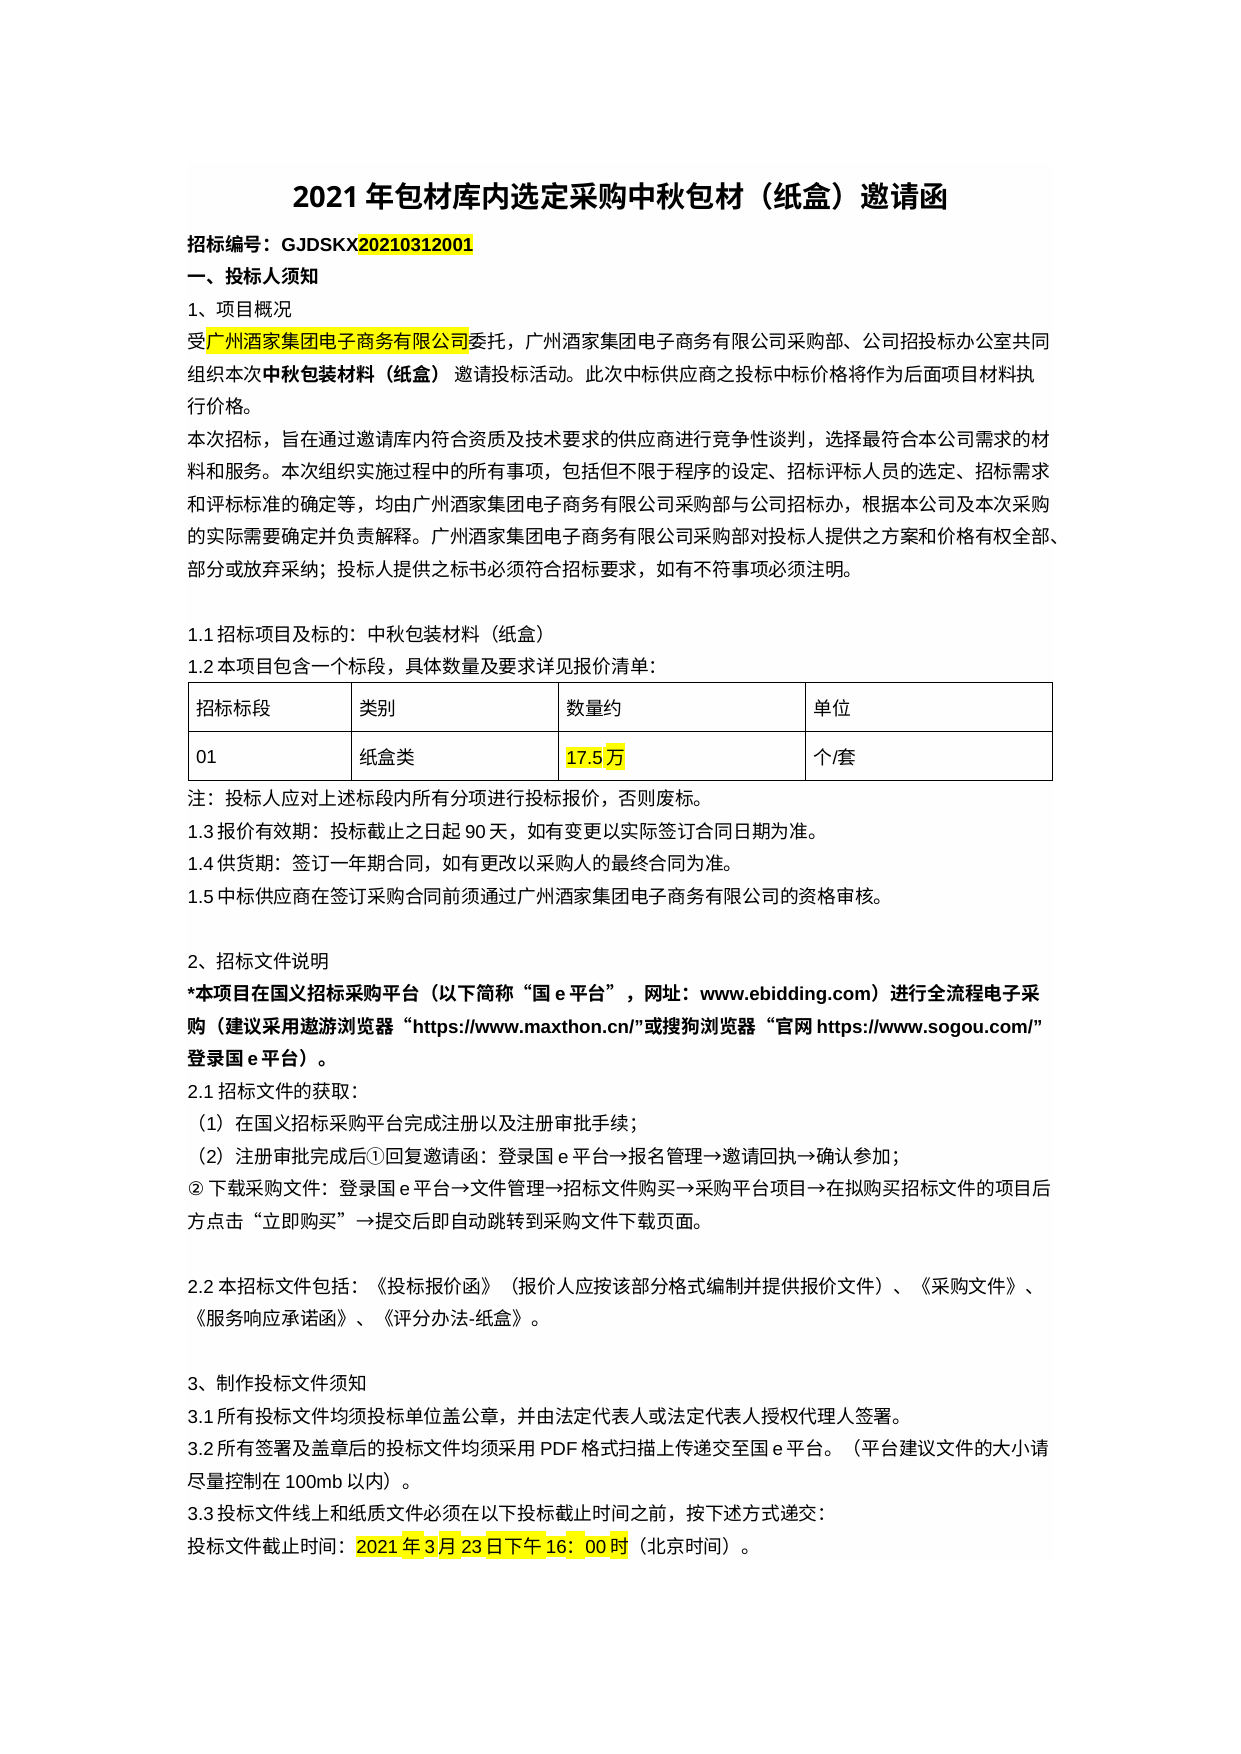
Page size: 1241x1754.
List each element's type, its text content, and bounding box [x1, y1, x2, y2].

text 受广州酒家集团电子商务有限公司委托，广州酒家集团电子商务有限公司采购部、公司招投标办公室共同组织本次中秋包装材料（纸盒） 邀请投标活动。此次中标供应商之投标中标价格将作为后面项目材料执行价格。 [187, 324, 1053, 422]
text 3、制作投标文件须知 [187, 1366, 1053, 1399]
text 3.3投标文件线上和纸质文件必须在以下投标截止时间之前，按下述方式递交： [187, 1496, 1053, 1529]
text 本次招标，旨在通过邀请库内符合资质及技术要求的供应商进行竞争性谈判，选择最符合本公司需求的材料和服务。本次组织实施过程中的所有事项，包括但不限于程序的设定、招标评标人员的选定、招标需求和评标标准的确定等，均由广州酒家集团电子商务有限公司采购部与公司招标办，根据本公司及本次采购的实际需要确定并负责解释。广州酒家集团电子商务有限公司采购部对投标人提供之方案和价格有权全部、部分或放弃采纳；投标人提供之标书必须符合招标要求，如有不符事项必须注明。 [187, 422, 1053, 584]
text 1.2本项目包含一个标段，具体数量及要求详见报价清单： [187, 649, 1053, 682]
text （1）在国义招标采购平台完成注册以及注册审批手续； [187, 1106, 1053, 1139]
text ②下载采购文件：登录国e平台→文件管理→招标文件购买→采购平台项目→在拟购买招标文件的项目后方点击“立即购买”→提交后即自动跳转到采购文件下载页面。 [187, 1171, 1053, 1236]
text 招标编号：GJDSKX20210312001 [187, 227, 1053, 259]
text 1.3报价有效期：投标截止之日起90天，如有变更以实际签订合同日期为准。 [187, 814, 1053, 846]
table_cell 17.5万 [559, 732, 805, 780]
table_cell 纸盒类 [352, 732, 558, 780]
table_header 数量约 [559, 683, 805, 731]
table_cell 个/套 [806, 732, 1052, 780]
table_cell 01 [189, 732, 351, 780]
text （2）注册审批完成后①回复邀请函：登录国e平台→报名管理→邀请回执→确认参加； [187, 1139, 1053, 1171]
text 3.2所有签署及盖章后的投标文件均须采用PDF格式扫描上传递交至国e平台。（平台建议文件的大小请尽量控制在100mb以内）。 [187, 1431, 1053, 1496]
text 2021年包材库内选定采购中秋包材（纸盒）邀请函 [187, 162, 1053, 227]
text *本项目在国义招标采购平台（以下简称“国e平台”，网址：www.ebidding.com）进行全流程电子采购（建议采用遨游浏览器“https://www.maxthon.cn/”或搜狗浏览器“官网https://www.sogou.com/”登录国e平台）。 [187, 976, 1053, 1074]
text 3.1所有投标文件均须投标单位盖公章，并由法定代表人或法定代表人授权代理人签署。 [187, 1399, 1053, 1431]
table_header 招标标段 [189, 683, 351, 731]
text 投标文件截止时间：2021年3月23日下午16：00时（北京时间）。 [187, 1529, 1053, 1561]
table_header 单位 [806, 683, 1052, 731]
text 2.1 招标文件的获取： [187, 1074, 1053, 1106]
text 1.4供货期：签订一年期合同，如有更改以采购人的最终合同为准。 [187, 846, 1053, 879]
text 2、招标文件说明 [187, 944, 1053, 976]
table_header 类别 [352, 683, 558, 731]
text 1.5中标供应商在签订采购合同前须通过广州酒家集团电子商务有限公司的资格审核。 [187, 879, 1053, 911]
text 2.2 本招标文件包括：《投标报价函》（报价人应按该部分格式编制并提供报价文件）、《采购文件》、《服务响应承诺函》、《评分办法-纸盒》。 [187, 1269, 1053, 1334]
text 1、项目概况 [187, 292, 1053, 324]
text 一、投标人须知 [187, 259, 1053, 292]
text 1.1招标项目及标的：中秋包装材料（纸盒） [187, 617, 1053, 649]
text 注：投标人应对上述标段内所有分项进行投标报价，否则废标。 [187, 781, 1053, 814]
